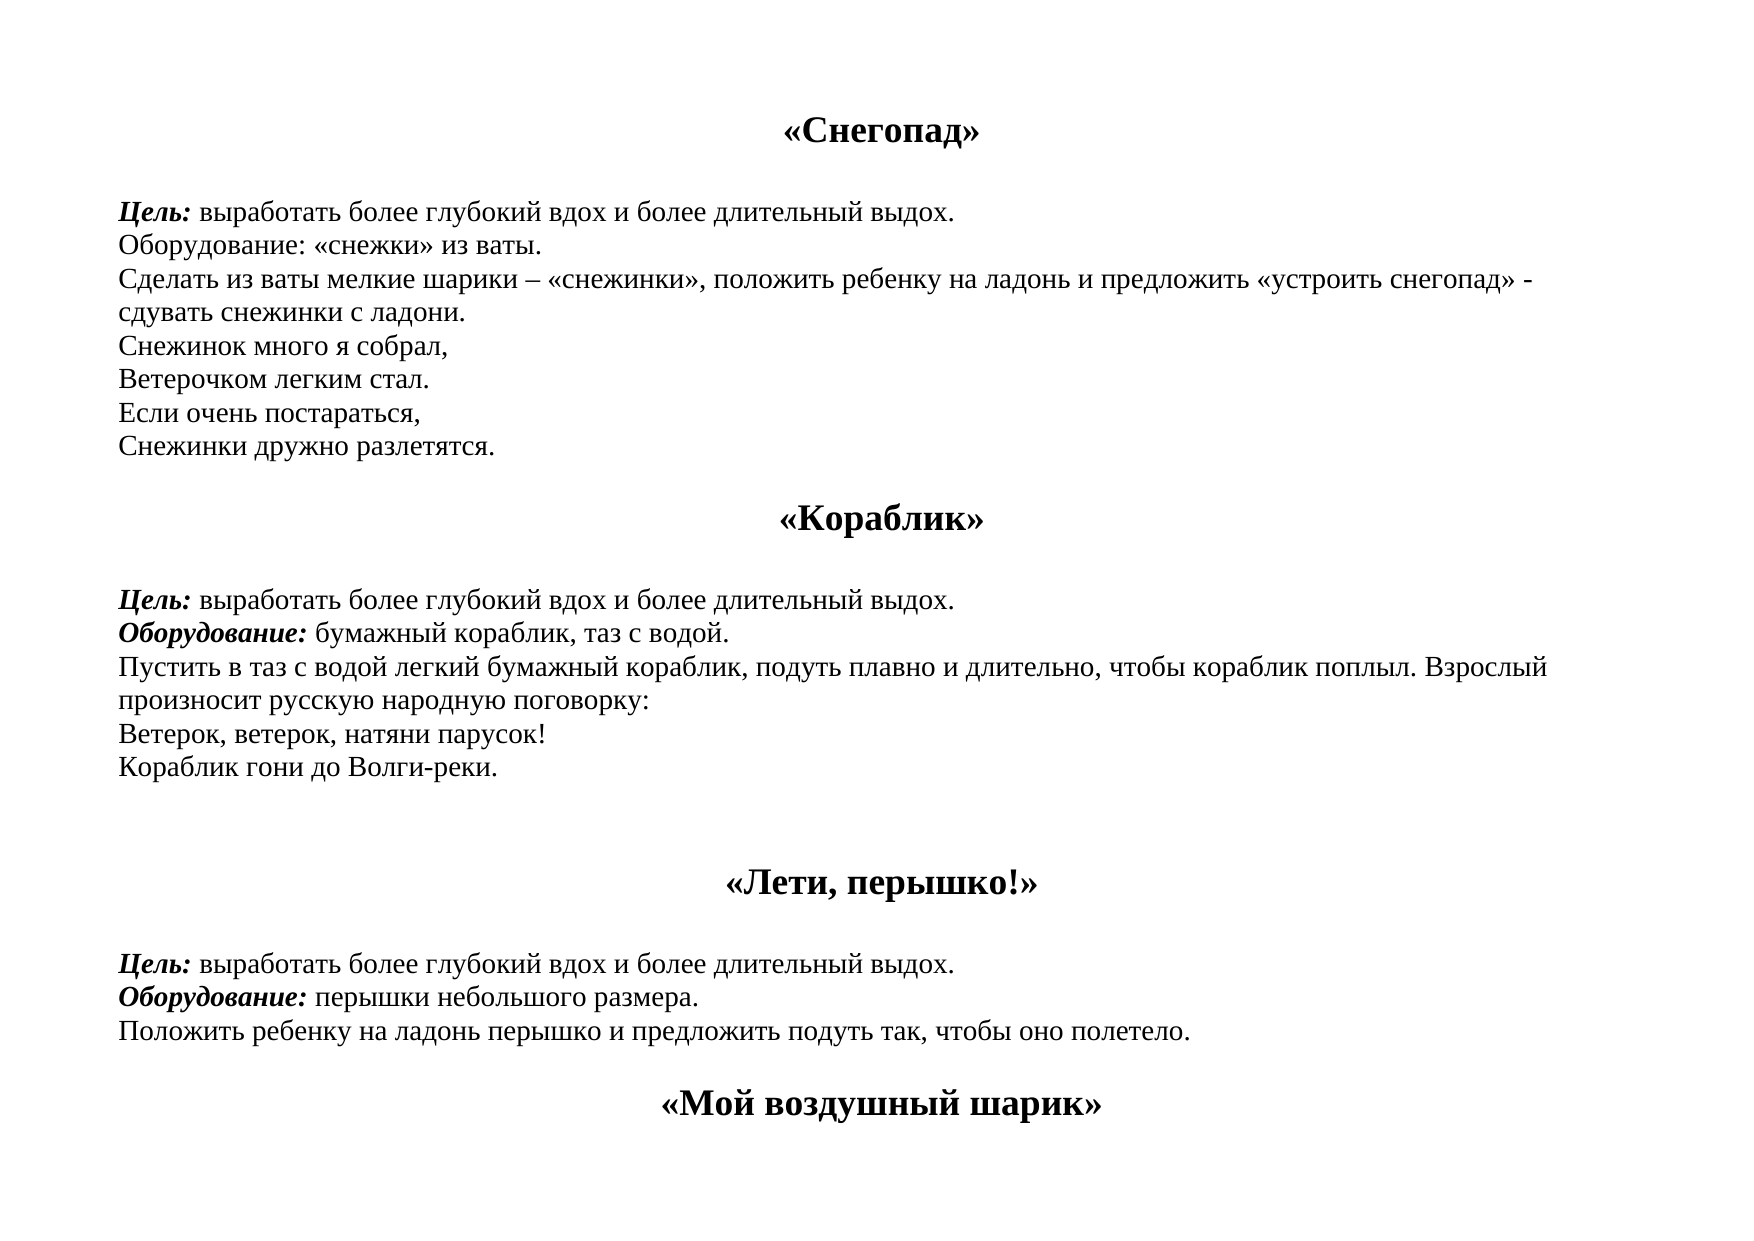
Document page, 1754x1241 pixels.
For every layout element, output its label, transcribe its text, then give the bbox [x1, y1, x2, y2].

text «Лети, перышко!» [118, 860, 1636, 903]
text Положить ребенку на ладонь перышко и предложить подуть так, чтобы оно полетело. [118, 1013, 1636, 1047]
text Снежинок много я собрал, [118, 328, 1636, 361]
text Цель: выработать более глубокий вдох и более длительный выдох. [118, 194, 1636, 227]
text Сделать из ваты мелкие шарики – «снежинки», положить ребенку на ладонь и предложить «устроить снегопад» - сдувать снежинки с ладони. [118, 261, 1636, 328]
text Оборудование: бумажный кораблик, таз с водой. [118, 615, 1636, 649]
text Ветерок, ветерок, натяни парусок! [118, 716, 1636, 749]
text Ветерочком легким стал. [118, 361, 1636, 395]
text «Снегопад» [118, 107, 1636, 151]
text Если очень постараться, [118, 395, 1636, 428]
text «Мой воздушный шарик» [118, 1080, 1636, 1123]
text Кораблик гони до Волги-реки. [118, 749, 1636, 783]
text Снежинки дружно разлетятся. [118, 428, 1636, 462]
text Цель: выработать более глубокий вдох и более длительный выдох. [118, 582, 1636, 615]
text Цель: выработать более глубокий вдох и более длительный выдох. [118, 946, 1636, 979]
text Оборудование: перышки небольшого размера. [118, 979, 1636, 1013]
text Пустить в таз с водой легкий бумажный кораблик, подуть плавно и длительно, чтобы кораблик поплыл. Взрослый произносит русскую народную поговорку: [118, 649, 1636, 716]
text «Кораблик» [118, 496, 1636, 539]
text Оборудование: «снежки» из ваты. [118, 227, 1636, 261]
